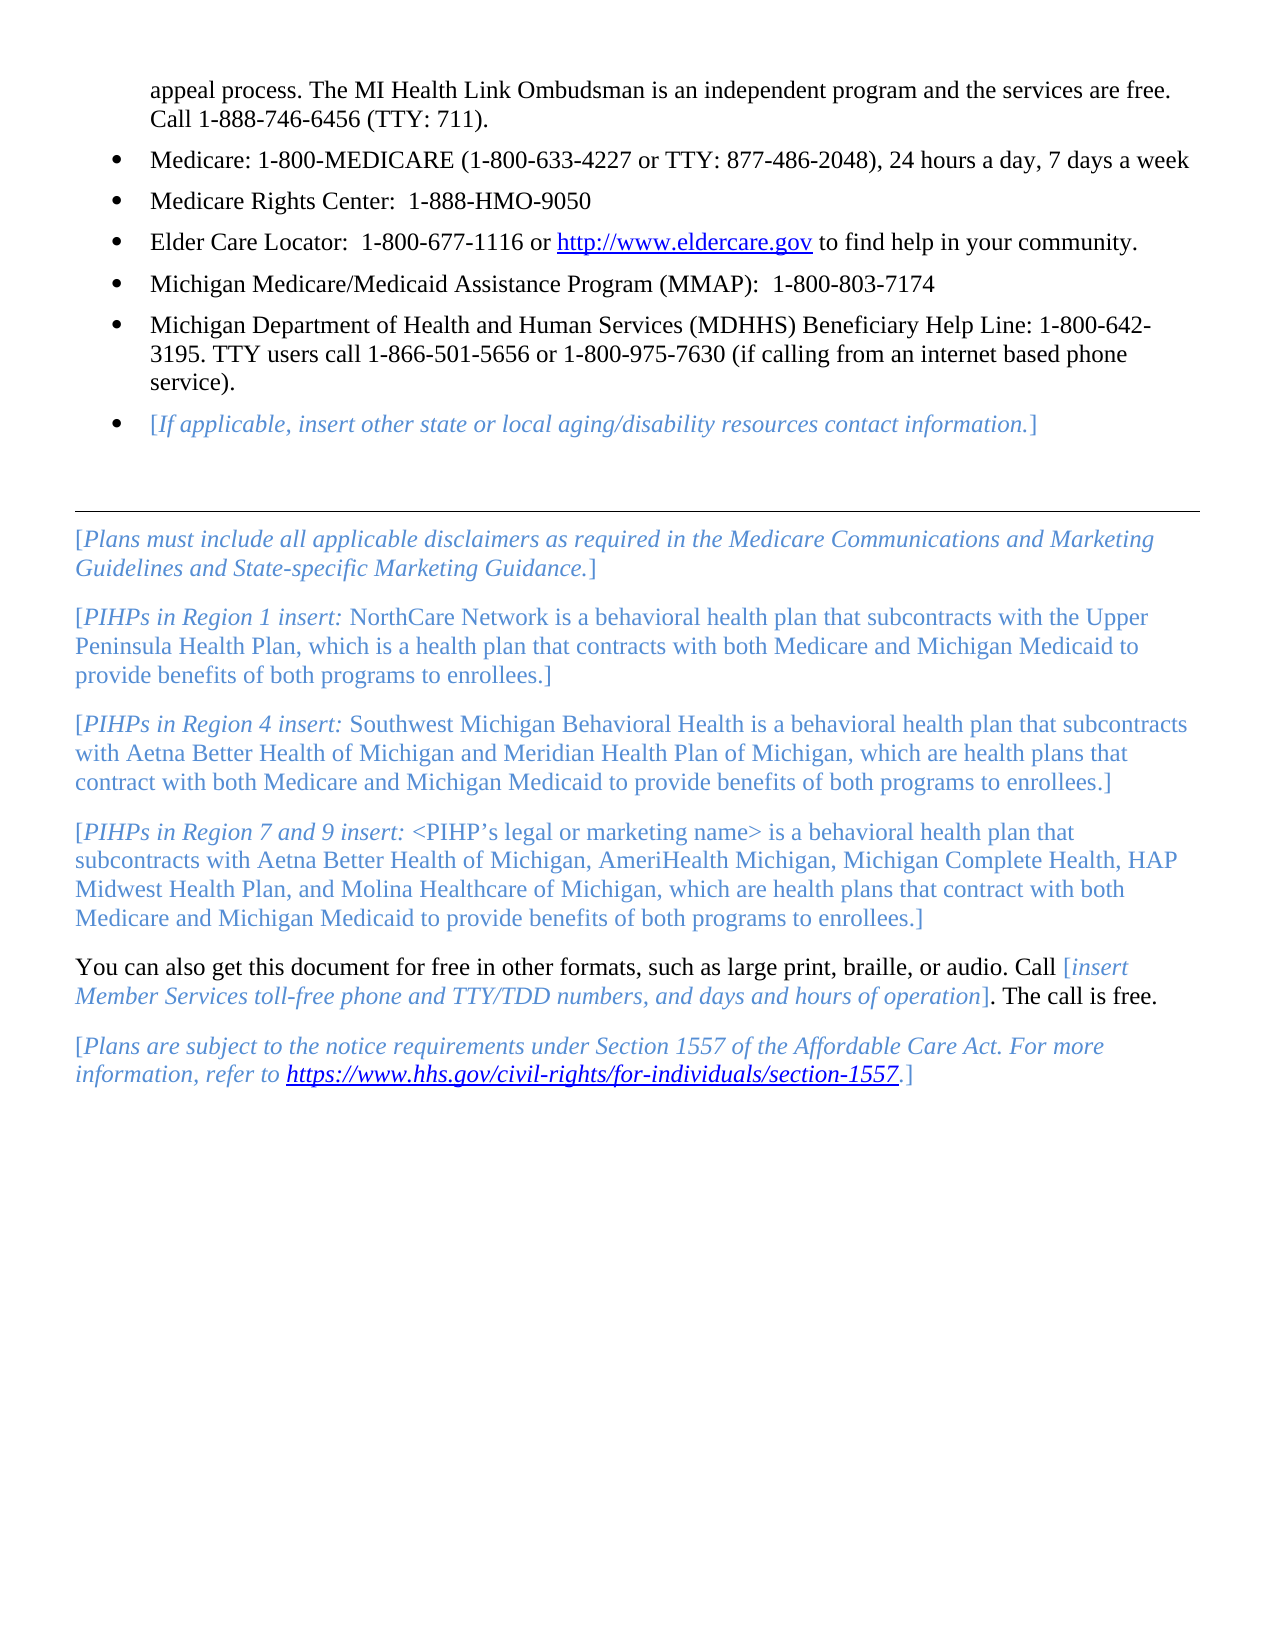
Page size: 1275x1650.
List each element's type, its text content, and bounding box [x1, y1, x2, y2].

list Michigan Department of Health and Human Services (MDHHS) Beneficiary Help Line: 1-800-642-3195. TTY users call 1-866-501-5656 or 1-800-975-7630 (if calling from an internet based phone service). [112, 310, 1200, 396]
text [PIHPs in Region 4 insert: Southwest Michigan Behavioral Health is a behavioral health plan that subcontracts with Aetna Better Health of Michigan and Meridian Health Plan of Michigan, which are health plans that contract with both Medicare and Michigan Medicaid to provide benefits of both programs to enrollees.] [75, 696, 1200, 796]
text [PIHPs in Region 1 insert: NorthCare Network is a behavioral health plan that subcontracts with the Upper Peninsula Health Plan, which is a health plan that contracts with both Medicare and Michigan Medicaid to provide benefits of both programs to enrollees.] [75, 589, 1200, 689]
list Michigan Medicare/Medicaid Assistance Program (MMAP): 1-800-803-7174 [112, 269, 1200, 297]
text [Plans must include all applicable disclaimers as required in the Medicare Communications and Marketing Guidelines and State-specific Marketing Guidance.] [75, 512, 1200, 582]
text [PIHPs in Region 7 and 9 insert: <PIHP’s legal or marketing name> is a behavioral health plan that subcontracts with Aetna Better Health of Michigan, AmeriHealth Michigan, Michigan Complete Health, HAP Midwest Health Plan, and Molina Healthcare of Michigan, which are health plans that contract with both Medicare and Michigan Medicaid to provide benefits of both programs to enrollees.] [75, 803, 1200, 932]
list [If applicable, insert other state or local aging/disability resources contact information.] [112, 409, 1200, 437]
list Elder Care Locator: 1-800-677-1116 or http://www.eldercare.gov to find help in your community. [112, 227, 1200, 256]
list Medicare Rights Center: 1-888-HMO-9050 [112, 186, 1200, 215]
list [112, 75, 1200, 132]
text You can also get this document for free in other formats, such as large print, braille, or audio. Call [insert Member Services toll-free phone and TTY/TDD numbers, and days and hours of operation]. The call is free. [75, 952, 1200, 1010]
text [Plans are subject to the notice requirements under Section 1557 of the Affordable Care Act. For more information, refer to https://www.hhs.gov/civil-rights/for-individuals/section-1557.] [75, 1031, 1200, 1088]
list Medicare: 1-800-MEDICARE (1-800-633-4227 or TTY: 877-486-2048), 24 hours a day, 7 days a week [112, 145, 1200, 174]
